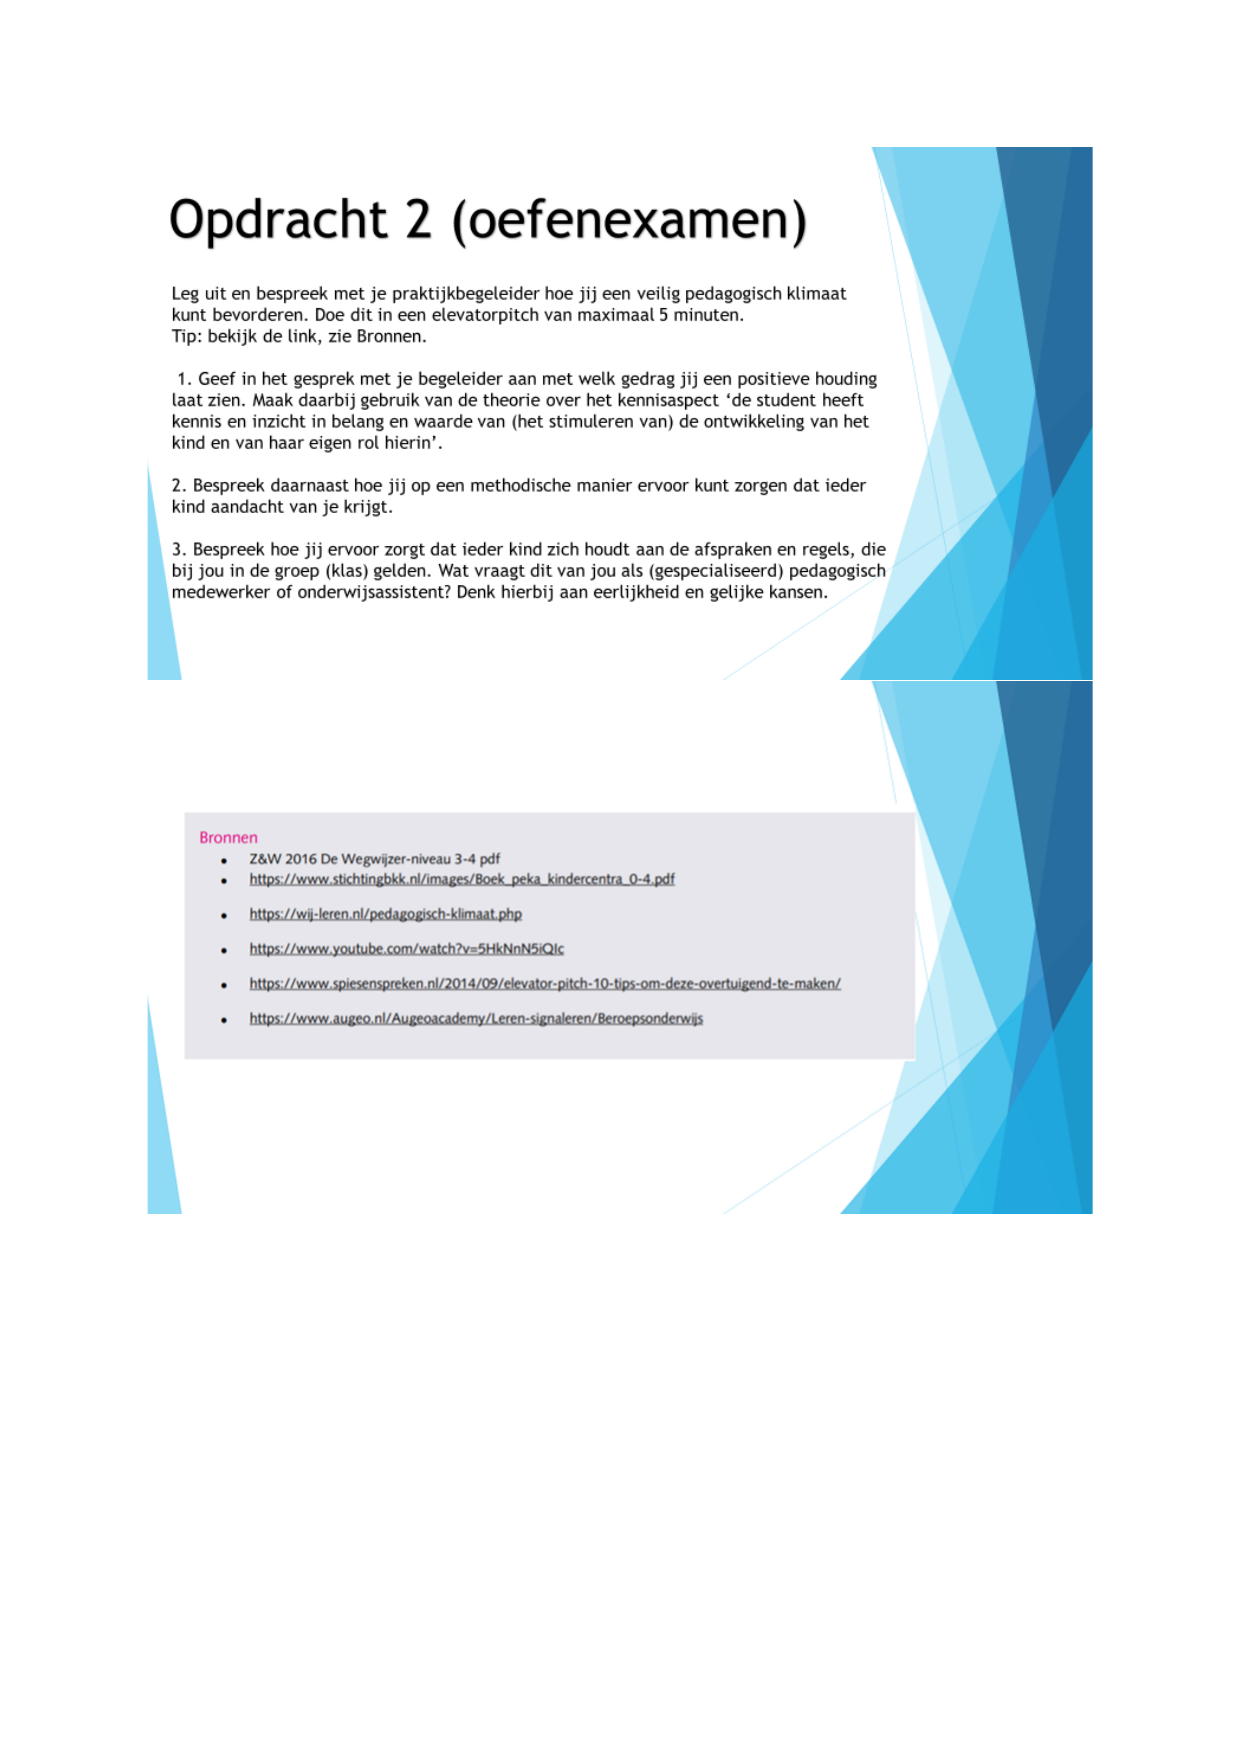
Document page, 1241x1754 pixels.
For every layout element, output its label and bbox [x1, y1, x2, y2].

picture [147, 681, 1093, 1214]
picture [147, 147, 1093, 680]
